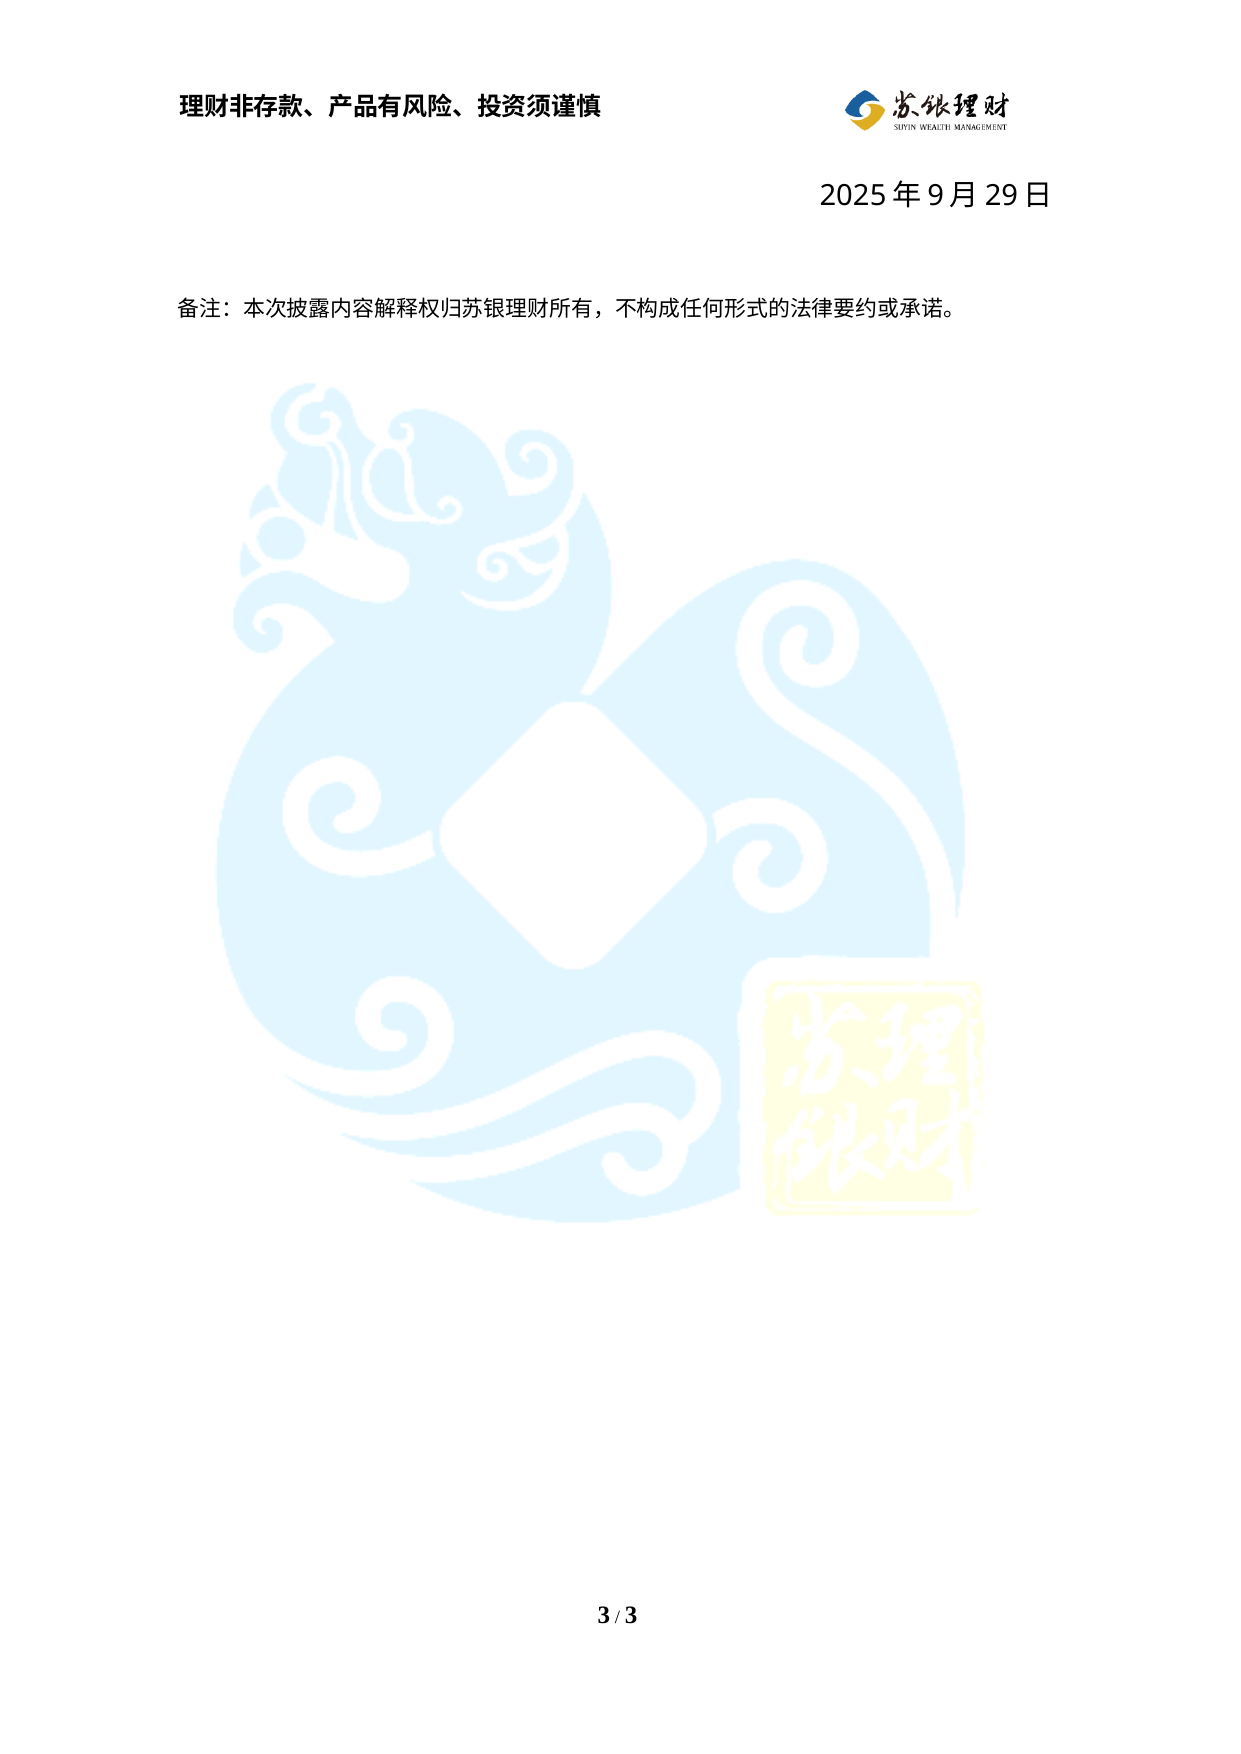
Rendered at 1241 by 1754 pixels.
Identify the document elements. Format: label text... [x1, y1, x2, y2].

text 备注：本次披露内容解释权归苏银理财所有，不构成任何形式的法律要约或承诺。 [177, 290, 1053, 323]
text 2025年9月29日 [177, 160, 1053, 225]
picture [820, 73, 1039, 143]
